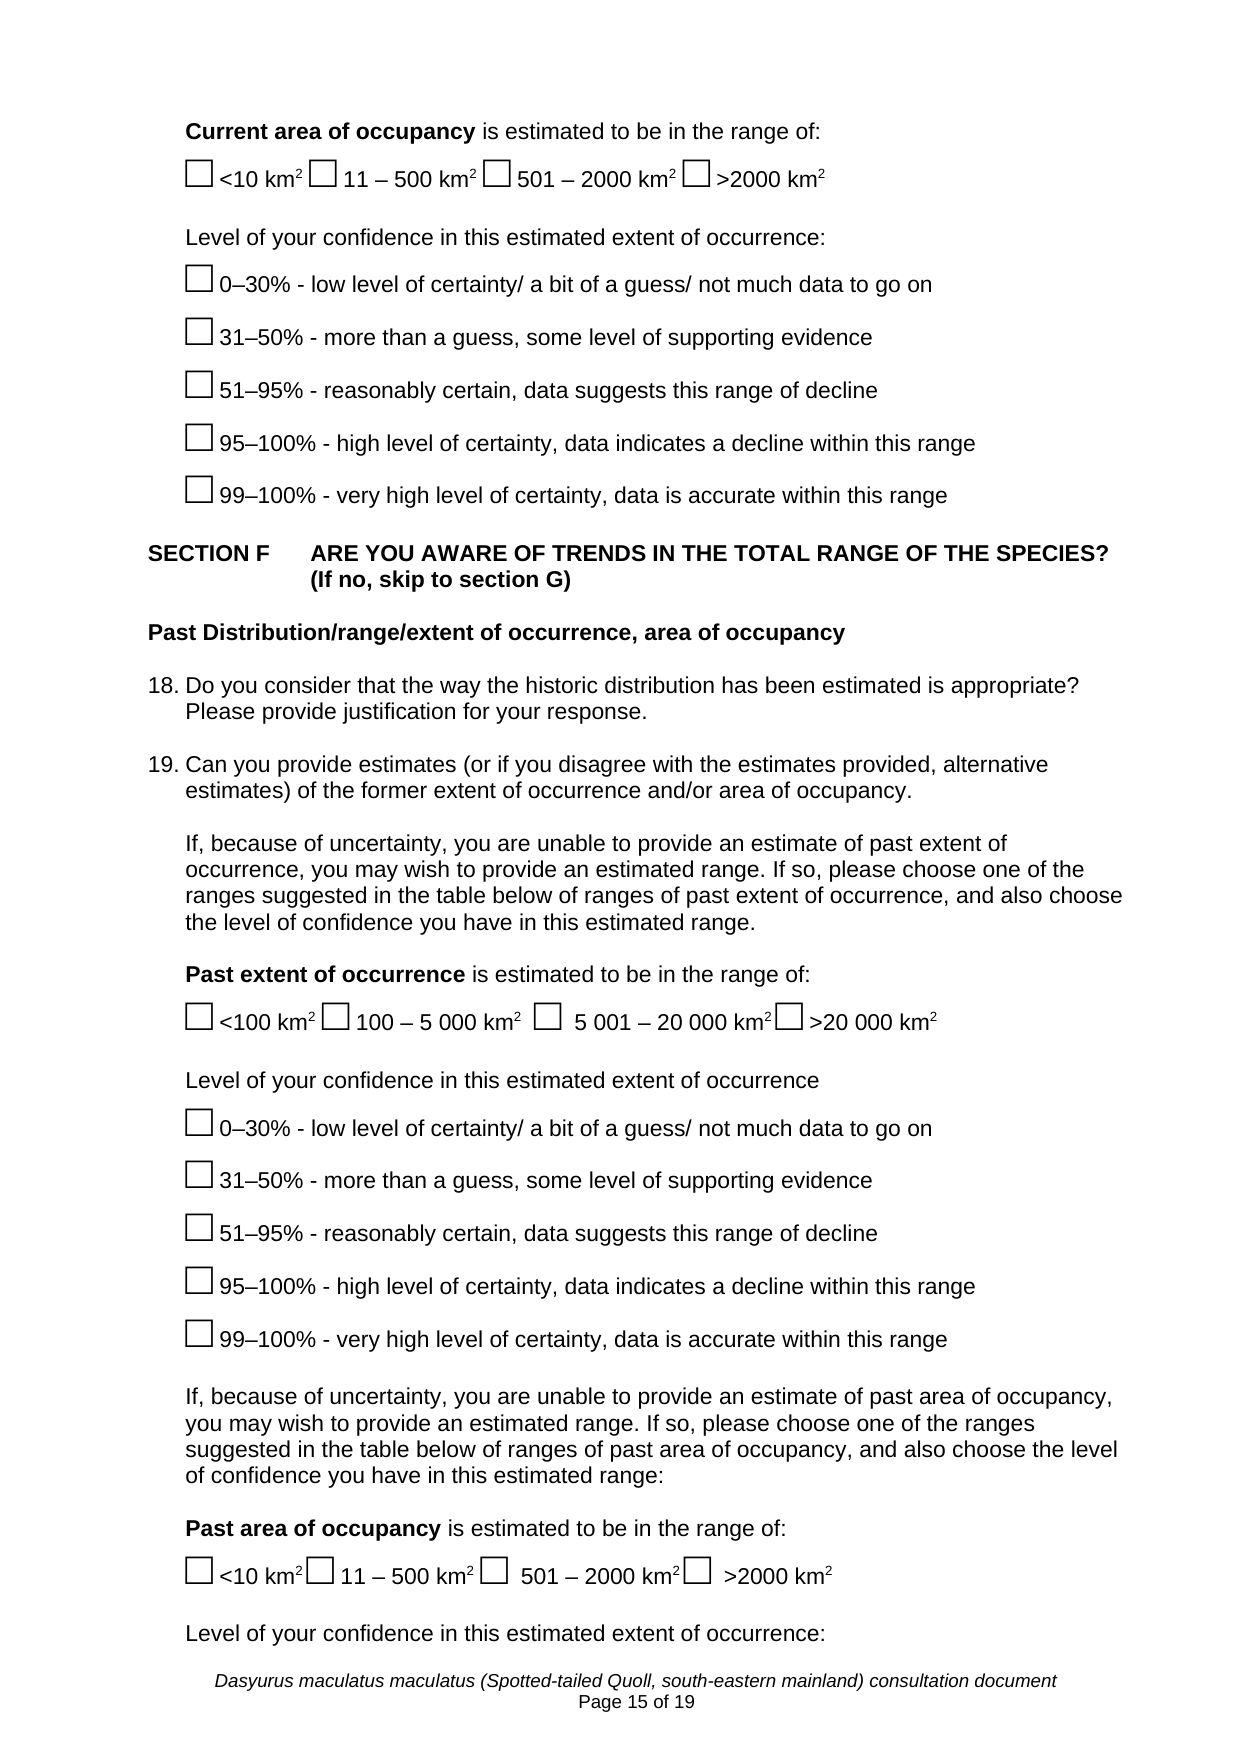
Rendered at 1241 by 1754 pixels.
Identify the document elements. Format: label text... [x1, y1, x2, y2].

text Level of your confidence in this estimated extent of occurrence [148, 1067, 1125, 1093]
text □ 0–30% - low level of certainty/ a bit of a guess/ not much data to go on [148, 1093, 1125, 1146]
text Past Distribution/range/extent of occurrence, area of occupancy [148, 619, 1125, 645]
text Past extent of occurrence is estimated to be in the range of: [148, 961, 1125, 988]
text If, because of uncertainty, you are unable to provide an estimate of past area of occupancy, you may wish to provide an estimated range. If so, please choose one of the ranges suggested in the table below of ranges of past area of occupancy, and also choose the level of confidence you have in this estimated range: [185, 1383, 1125, 1488]
text SECTION F ARE YOU AWARE OF TRENDS IN THE TOTAL RANGE OF THE SPECIES? (If no, skip to section G) [148, 540, 1125, 592]
text □ <10 km2 □ 11 – 500 km2 □ 501 – 2000 km2 □ >2000 km2 [185, 144, 1125, 197]
text □ 31–50% - more than a guess, some level of supporting evidence [148, 1146, 1125, 1199]
text □ 99–100% - very high level of certainty, data is accurate within this range [148, 1304, 1125, 1357]
text Level of your confidence in this estimated extent of occurrence: [185, 223, 1125, 250]
text □ 95–100% - high level of certainty, data indicates a decline within this range [185, 408, 1125, 461]
list Do you consider that the way the historic distribution has been estimated is appropriate? Please provide justification for your response. [148, 672, 1125, 724]
text Current area of occupancy is estimated to be in the range of: [185, 118, 1125, 144]
text □ 51–95% - reasonably certain, data suggests this range of decline [185, 355, 1125, 408]
text Level of your confidence in this estimated extent of occurrence: [148, 1620, 1125, 1647]
text □ 31–50% - more than a guess, some level of supporting evidence [185, 303, 1125, 355]
list Can you provide estimates (or if you disagree with the estimates provided, alternative estimates) of the former extent of occurrence and/or area of occupancy. [148, 751, 1125, 803]
text □ 99–100% - very high level of certainty, data is accurate within this range [185, 461, 1125, 513]
text Past area of occupancy is estimated to be in the range of: [148, 1515, 1125, 1541]
list If, because of uncertainty, you are unable to provide an estimate of past extent of occurrence, you may wish to provide an estimated range. If so, please choose one of the ranges suggested in the table below of ranges of past extent of occurrence, and also choose the level of confidence you have in this estimated range. [185, 830, 1125, 935]
text □ <100 km2 □ 100 – 5 000 km2 □ 5 001 – 20 000 km2 □ >20 000 km2 [148, 988, 1125, 1041]
text □ 51–95% - reasonably certain, data suggests this range of decline [148, 1199, 1125, 1251]
text □ 95–100% - high level of certainty, data indicates a decline within this range [148, 1251, 1125, 1304]
text □ 0–30% - low level of certainty/ a bit of a guess/ not much data to go on [185, 250, 1125, 303]
text □ <10 km2 □ 11 – 500 km2 □ 501 – 2000 km2 □ >2000 km2 [148, 1541, 1125, 1594]
